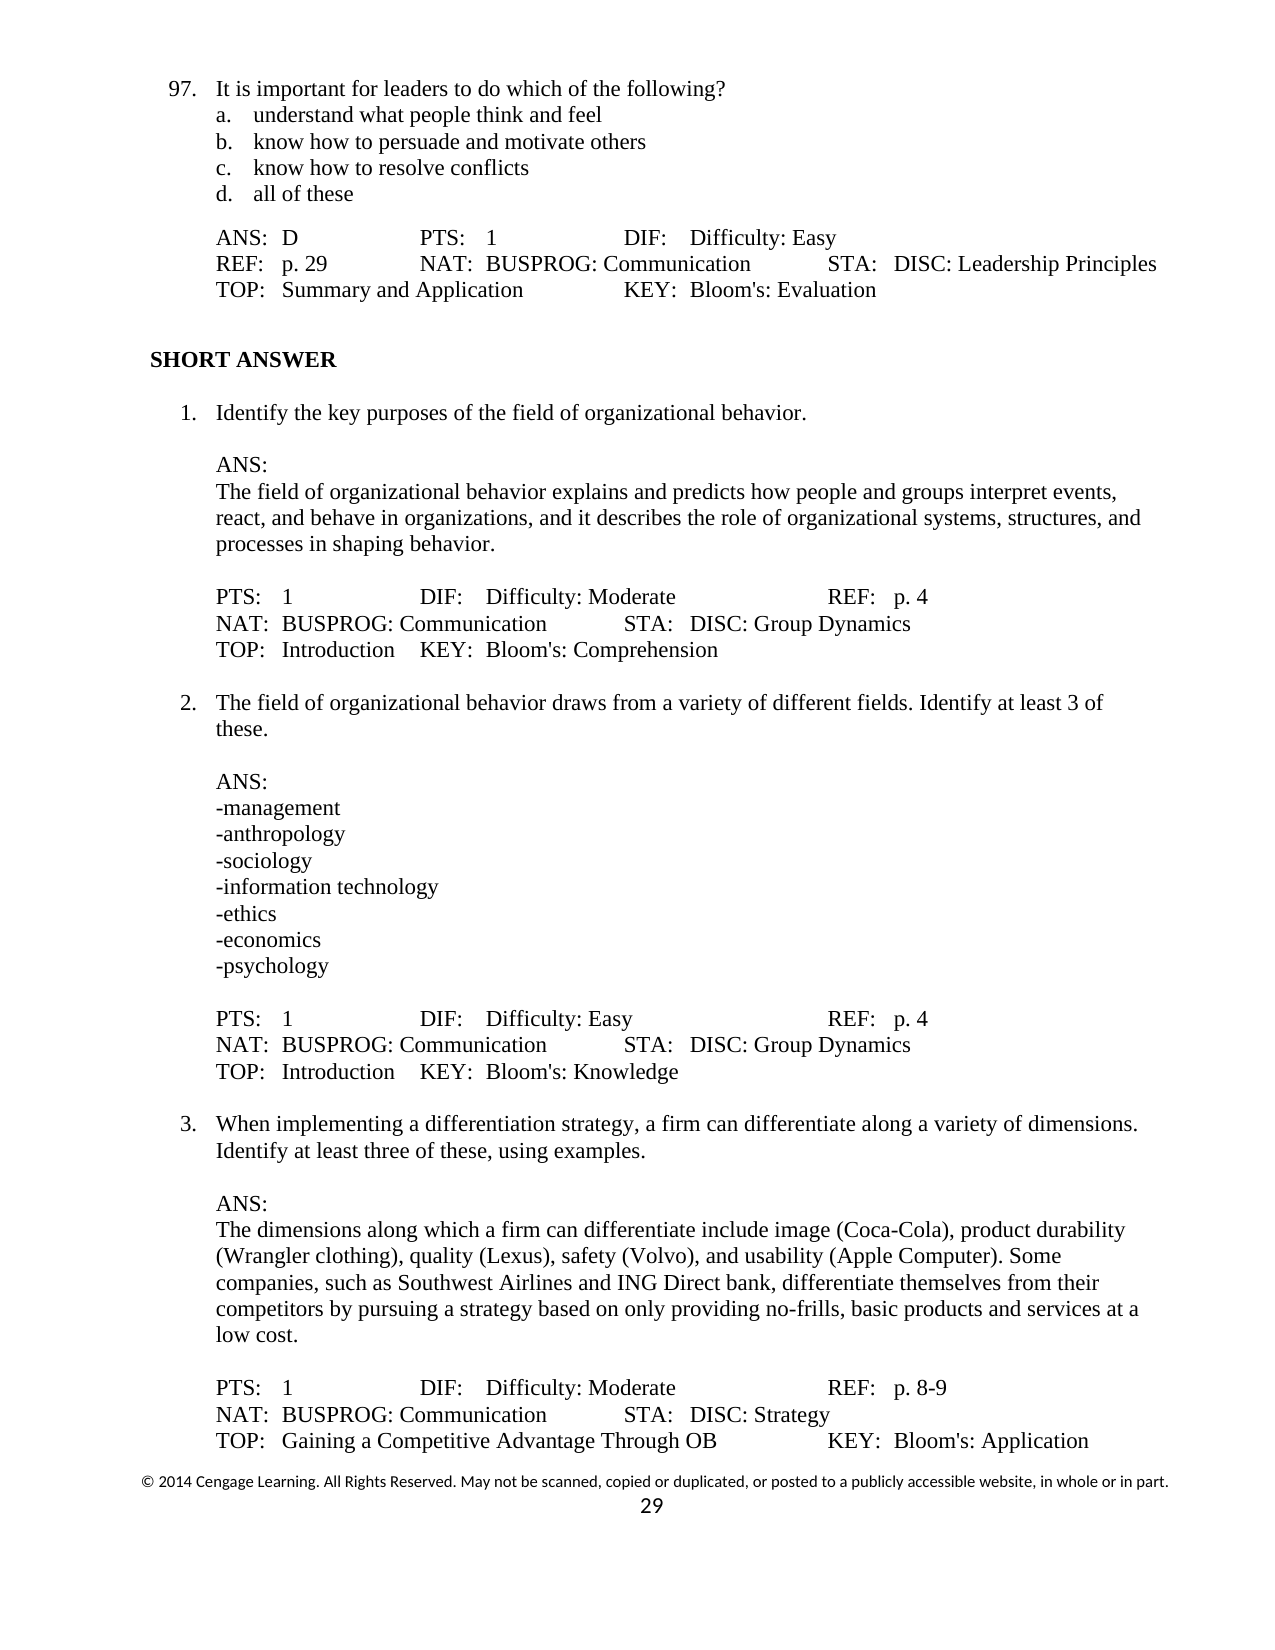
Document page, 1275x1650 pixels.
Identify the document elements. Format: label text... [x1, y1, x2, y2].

table_cell know how to resolve conflicts [249, 154, 1092, 180]
text -anthropology [216, 821, 1162, 847]
text PTS: 1 DIF: Difficulty: Moderate REF: p. 8-9 [216, 1374, 1162, 1401]
text NAT: BUSPROG: Communication STA: DISC: Group Dynamics [216, 1031, 1162, 1058]
table_header a. [211, 101, 248, 128]
text REF: p. 29 NAT: BUSPROG: Communication STA: DISC: Leadership Principles [216, 250, 1162, 276]
text -economics [216, 926, 1162, 952]
text NAT: BUSPROG: Communication STA: DISC: Group Dynamics [216, 609, 1162, 636]
text PTS: 1 DIF: Difficulty: Moderate REF: p. 4 [216, 583, 1162, 609]
text -management [216, 794, 1162, 821]
table_cell c. [211, 154, 248, 180]
text ANS: [216, 1190, 1162, 1216]
text 2. The field of organizational behavior draws from a variety of different fields. Identify at least 3 of these. [150, 689, 1162, 741]
table_cell know how to persuade and motivate others [249, 128, 1092, 154]
text SHORT ANSWER [150, 346, 1162, 372]
text 1. Identify the key purposes of the field of organizational behavior. [150, 398, 1162, 425]
text -sociology [216, 847, 1162, 873]
text ANS: [216, 451, 1162, 478]
text The dimensions along which a firm can differentiate include image (Coca-Cola), product durability (Wrangler clothing), quality (Lexus), safety (Volvo), and usability (Apple Computer). Some companies, such as Southwest Airlines and ING Direct bank, differentiate themselves from their competitors by pursuing a strategy based on only providing no-frills, basic products and services at a low cost. [216, 1216, 1162, 1348]
table_cell all of these [249, 180, 1092, 207]
text ANS: [216, 768, 1162, 794]
text The field of organizational behavior explains and predicts how people and groups interpret events, react, and behave in organizations, and it describes the role of organizational systems, structures, and processes in shaping behavior. [216, 478, 1162, 557]
text -information technology [216, 873, 1162, 899]
text TOP: Summary and Application KEY: Bloom's: Evaluation [216, 276, 1162, 303]
text 3. When implementing a differentiation strategy, a firm can differentiate along a variety of dimensions. Identify at least three of these, using examples. [150, 1111, 1162, 1163]
text ANS: D PTS: 1 DIF: Difficulty: Easy [216, 224, 1162, 250]
text TOP: Introduction KEY: Bloom's: Comprehension [216, 636, 1162, 662]
text PTS: 1 DIF: Difficulty: Easy REF: p. 4 [216, 1005, 1162, 1031]
text NAT: BUSPROG: Communication STA: DISC: Strategy [216, 1401, 1162, 1427]
text TOP: Introduction KEY: Bloom's: Knowledge [216, 1058, 1162, 1084]
table_cell d. [211, 180, 248, 207]
text -ethics [216, 899, 1162, 926]
text TOP: Gaining a Competitive Advantage Through OB KEY: Bloom's: Application [216, 1427, 1162, 1453]
text -psychology [216, 952, 1162, 979]
table_header understand what people think and feel [249, 101, 1092, 128]
text 97. It is important for leaders to do which of the following? [150, 75, 1162, 101]
table_cell b. [211, 128, 248, 154]
